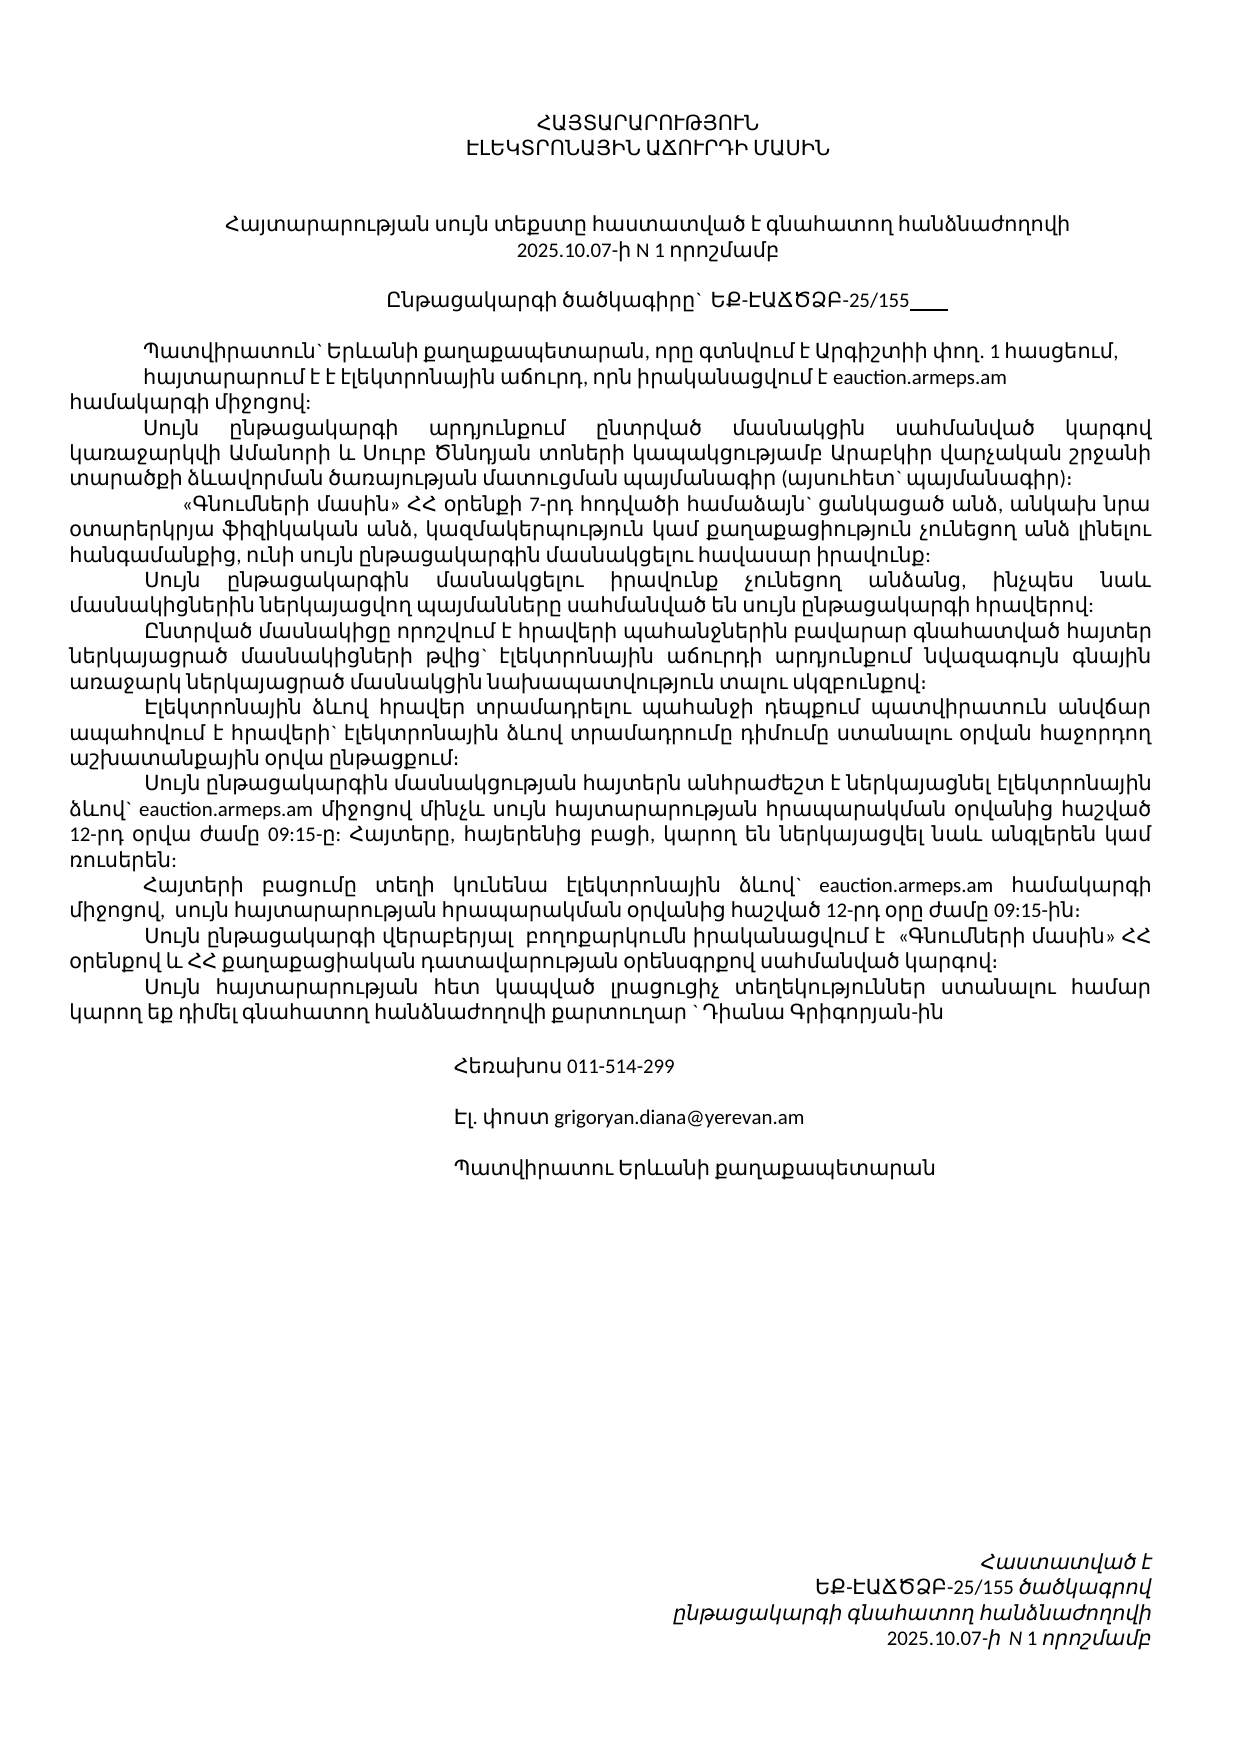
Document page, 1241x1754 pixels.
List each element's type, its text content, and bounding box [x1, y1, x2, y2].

text Հայտարարության սույն տեքստը հաստատված է գնահատող հանձնաժողովի [69, 211, 1152, 237]
text Ընթացակարգի ծածկագիրը` ԵՔ-ԷԱՃԾՁԲ-25/155 [69, 288, 1152, 313]
text հայտարարում է է էլեկտրոնային աճուրդ, որն իրականացվում է eauction.armeps.am համակարգի միջոցով: [69, 364, 1152, 415]
text Սույն հայտարարության հետ կապված լրացուցիչ տեղեկություններ ստանալու համար կարող եք դիմել գնահատող հանձնաժողովի քարտուղար ` Դիանա Գրիգորյան-ին [69, 974, 1152, 1025]
text Սույն ընթացակարգի արդյունքում ընտրված մասնակցին սահմանված կարգով կառաջարկվի Ամանորի և Սուրբ Ծննդյան տոների կապակցությամբ Արաբկիր վարչական շրջանի տարածքի ձևավորման ծառայության մատուցման պայմանագիր (այսուհետ` պայմանագիր)։ [69, 415, 1152, 491]
text Էլեկտրոնային ձևով հրավեր տրամադրելու պահանջի դեպքում պատվիրատուն անվճար ապահովում է հրավերի` էլեկտրոնային ձևով տրամադրումը դիմումը ստանալու օրվան հաջորդող աշխատանքային օրվա ընթացքում։ [69, 694, 1152, 771]
text 2025.10.07 -ի N 1 որոշմամբ [69, 1625, 1152, 1651]
text 2025.10.07 -ի N 1 որոշմամբ [69, 237, 1152, 262]
text Սույն ընթացակարգի վերաբերյալ բողոքարկումն իրականացվում է «Գնումների մասին» ՀՀ օրենքով և ՀՀ քաղաքացիական դատավարության օրենսգրքով սահմանված կարգով։ [69, 923, 1152, 974]
text Պատվիրատու Երևանի քաղաքապետարան [69, 1155, 1152, 1180]
text «Գնումների մասին» ՀՀ օրենքի 7-րդ հոդվածի համաձայն` ցանկացած անձ, անկախ նրա օտարերկրյա ֆիզիկական անձ, կազմակերպություն կամ քաղաքացիություն չունեցող անձ լինելու հանգամանքից, ունի սույն ընթացակարգին մասնակցելու հավասար իրավունք: [69, 491, 1152, 567]
text ՀԱՅՏԱՐԱՐՈՒԹՅՈՒՆ [69, 110, 1152, 135]
text Հաստատված է [69, 1549, 1152, 1574]
text ԷԼԵԿՏՐՈՆԱՅԻՆ ԱՃՈՒՐԴԻ ՄԱՍԻՆ [69, 135, 1152, 161]
text Սույն ընթացակարգին մասնակցության հայտերն անհրաժեշտ է ներկայացնել էլեկտրոնային ձևով` eauction.armeps.am միջոցով մինչև սույն հայտարարության հրապարակման օրվանից հաշված 12-րդ օրվա ժամը 09:15-ը: Հայտերը, հայերենից բացի, կարող են ներկայացվել նաև անգլերեն կամ ռուսերեն: [69, 771, 1152, 872]
text ընթացակարգի գնահատող հանձնաժողովի [69, 1600, 1152, 1625]
text Հայտերի բացումը տեղի կունենա էլեկտրոնային ձևով` eauction.armeps.am համակարգի միջոցով, սույն հայտարարության հրապարակման օրվանից հաշված 12-րդ օրը ժամը 09:15-ին։ [69, 872, 1152, 923]
text Հեռախոս 011-514-299 [69, 1053, 1152, 1078]
text Պատվիրատուն` Երևանի քաղաքապետարան, որը գտնվում է Արգիշտիի փող. 1 հասցեում, [69, 338, 1152, 364]
text ԵՔ-ԷԱՃԾՁԲ-25/155 ծածկագրով [69, 1574, 1152, 1600]
text Սույն ընթացակարգին մասնակցելու իրավունք չունեցող անձանց, ինչպես նաև մասնակիցներին ներկայացվող պայմանները սահմանված են սույն ընթացակարգի հրավերով: [69, 567, 1152, 618]
text Էլ. փոստ grigoryan.diana@yerevan.am [69, 1104, 1152, 1129]
text Ընտրված մասնակիցը որոշվում է հրավերի պահանջներին բավարար գնահատված հայտեր ներկայացրած մասնակիցների թվից` էլեկտրոնային աճուրդի արդյունքում նվազագույն գնային առաջարկ ներկայացրած մասնակցին նախապատվություն տալու սկզբունքով։ [69, 618, 1152, 694]
